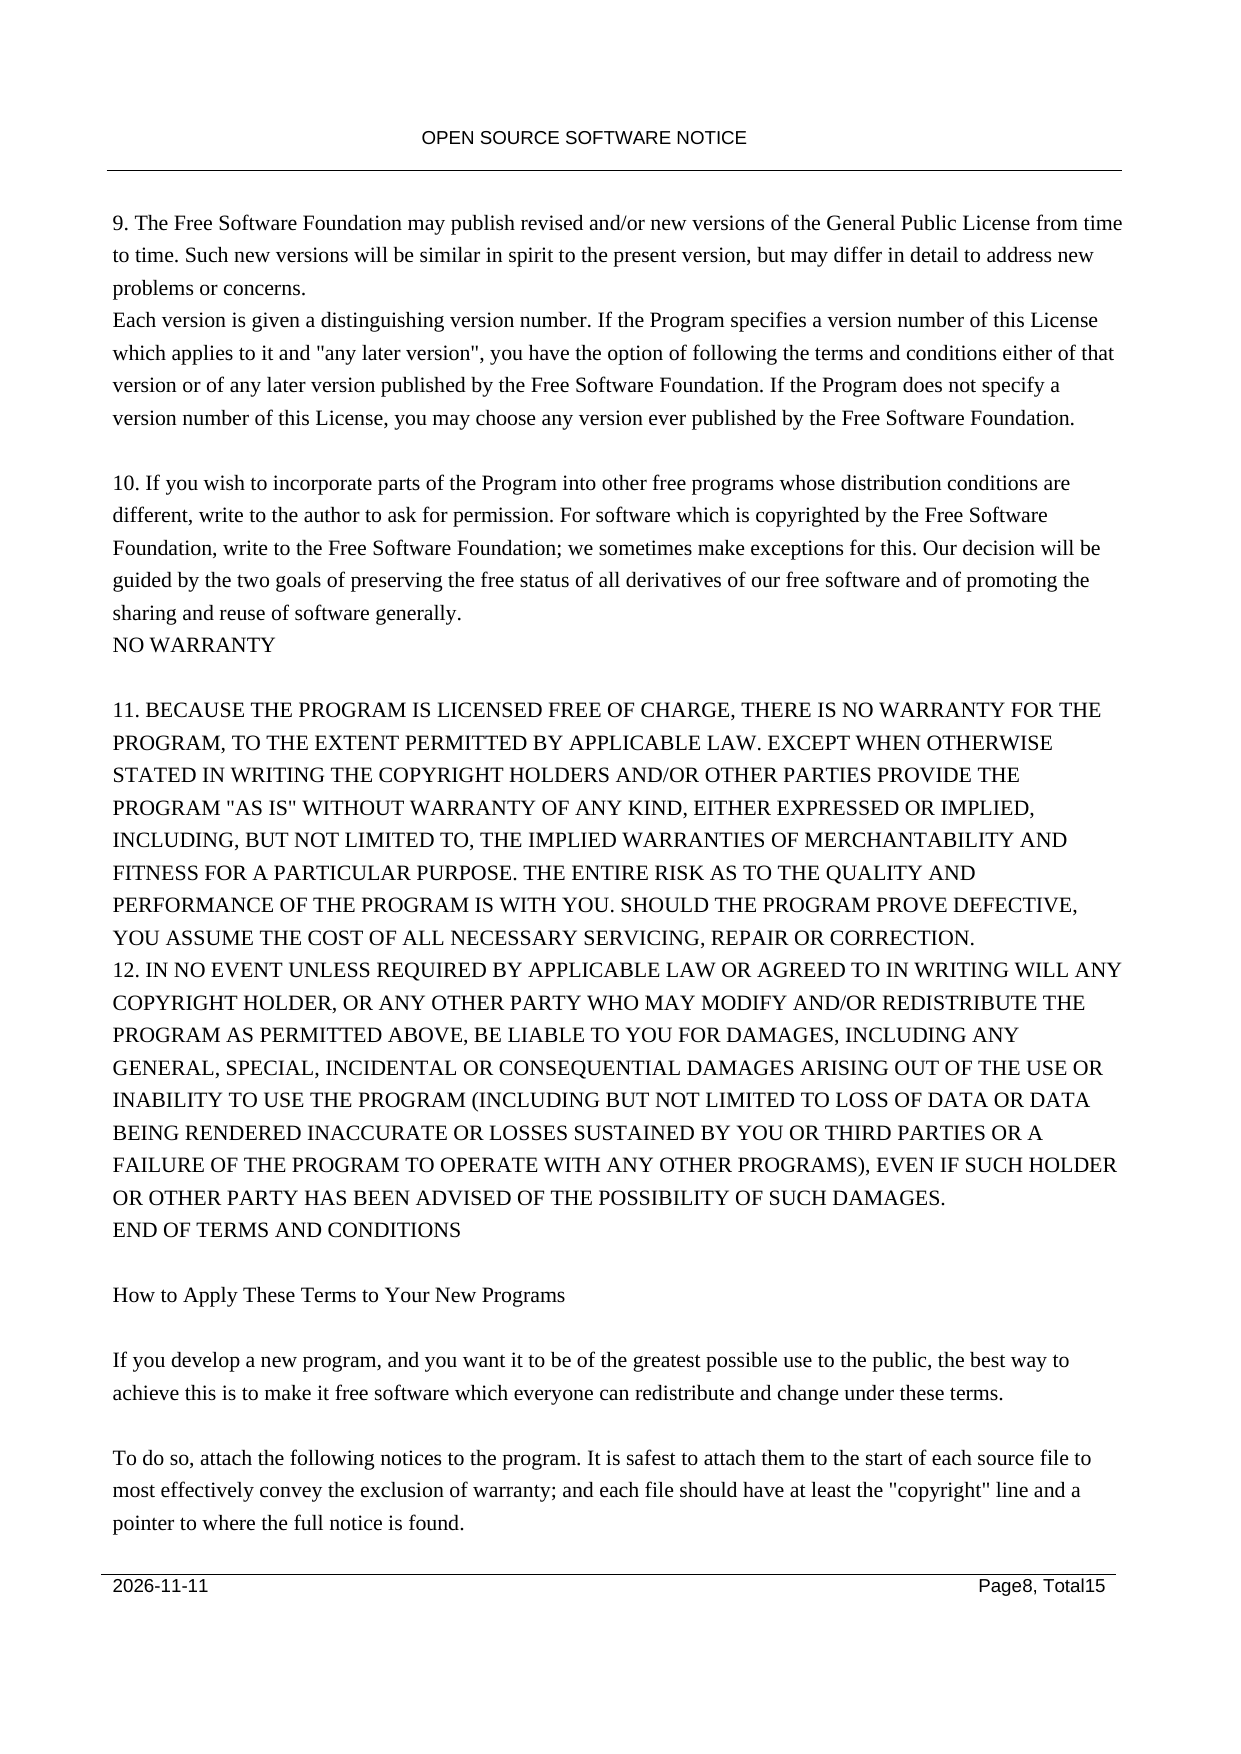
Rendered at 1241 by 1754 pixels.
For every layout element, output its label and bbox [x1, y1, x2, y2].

text [112, 206, 1128, 1539]
